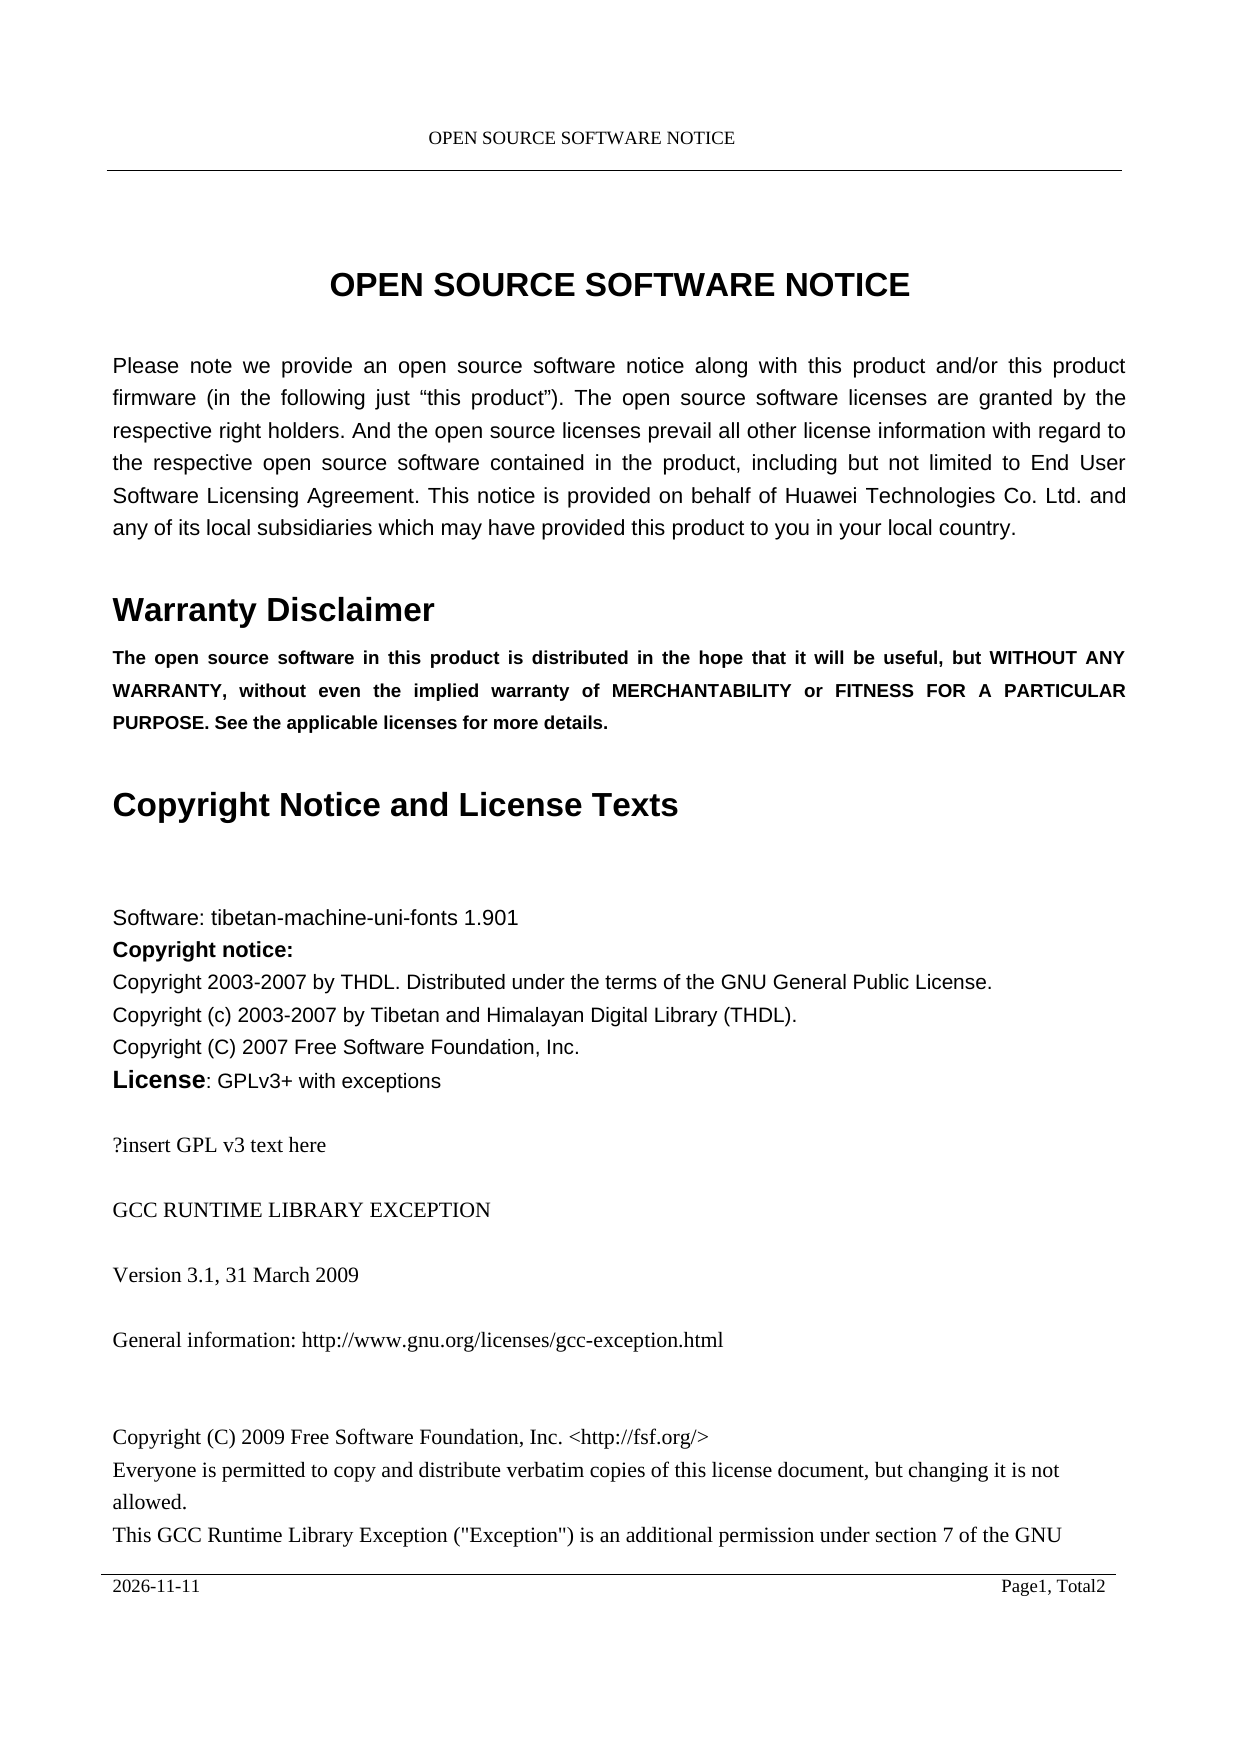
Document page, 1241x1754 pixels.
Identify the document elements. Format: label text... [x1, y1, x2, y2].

text Copyright notice: [112, 933, 1128, 966]
text OPEN SOURCE SOFTWARE NOTICE [112, 251, 1128, 316]
text Copyright (C) 2007 Free Software Foundation, Inc. [112, 1031, 1128, 1063]
text Copyright 2003-2007 by THDL. Distributed under the terms of the GNU General Public License. [112, 966, 1128, 998]
text Copyright Notice and License Texts [112, 771, 1128, 836]
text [112, 1063, 1128, 1551]
text Warranty Disclaimer [112, 576, 1128, 641]
text The open source software in this product is distributed in the hope that it will be useful, but WITHOUT ANY WARRANTY, without even the implied warranty of MERCHANTABILITY or FITNESS FOR A PARTICULAR PURPOSE. See the applicable licenses for more details. [112, 641, 1128, 739]
text Please note we provide an open source software notice along with this product and/or this product firmware (in the following just “this product”). The open source software licenses are granted by the respective right holders. And the open source licenses prevail all other license information with regard to the respective open source software contained in the product, including but not limited to End User Software Licensing Agreement. This notice is provided on behalf of Huawei Technologies Co. Ltd. and any of its local subsidiaries which may have provided this product to you in your local country. [112, 349, 1128, 544]
text Copyright (c) 2003-2007 by Tibetan and Himalayan Digital Library (THDL). [112, 998, 1128, 1031]
text Software: tibetan-machine-uni-fonts 1.901 [112, 901, 1128, 933]
